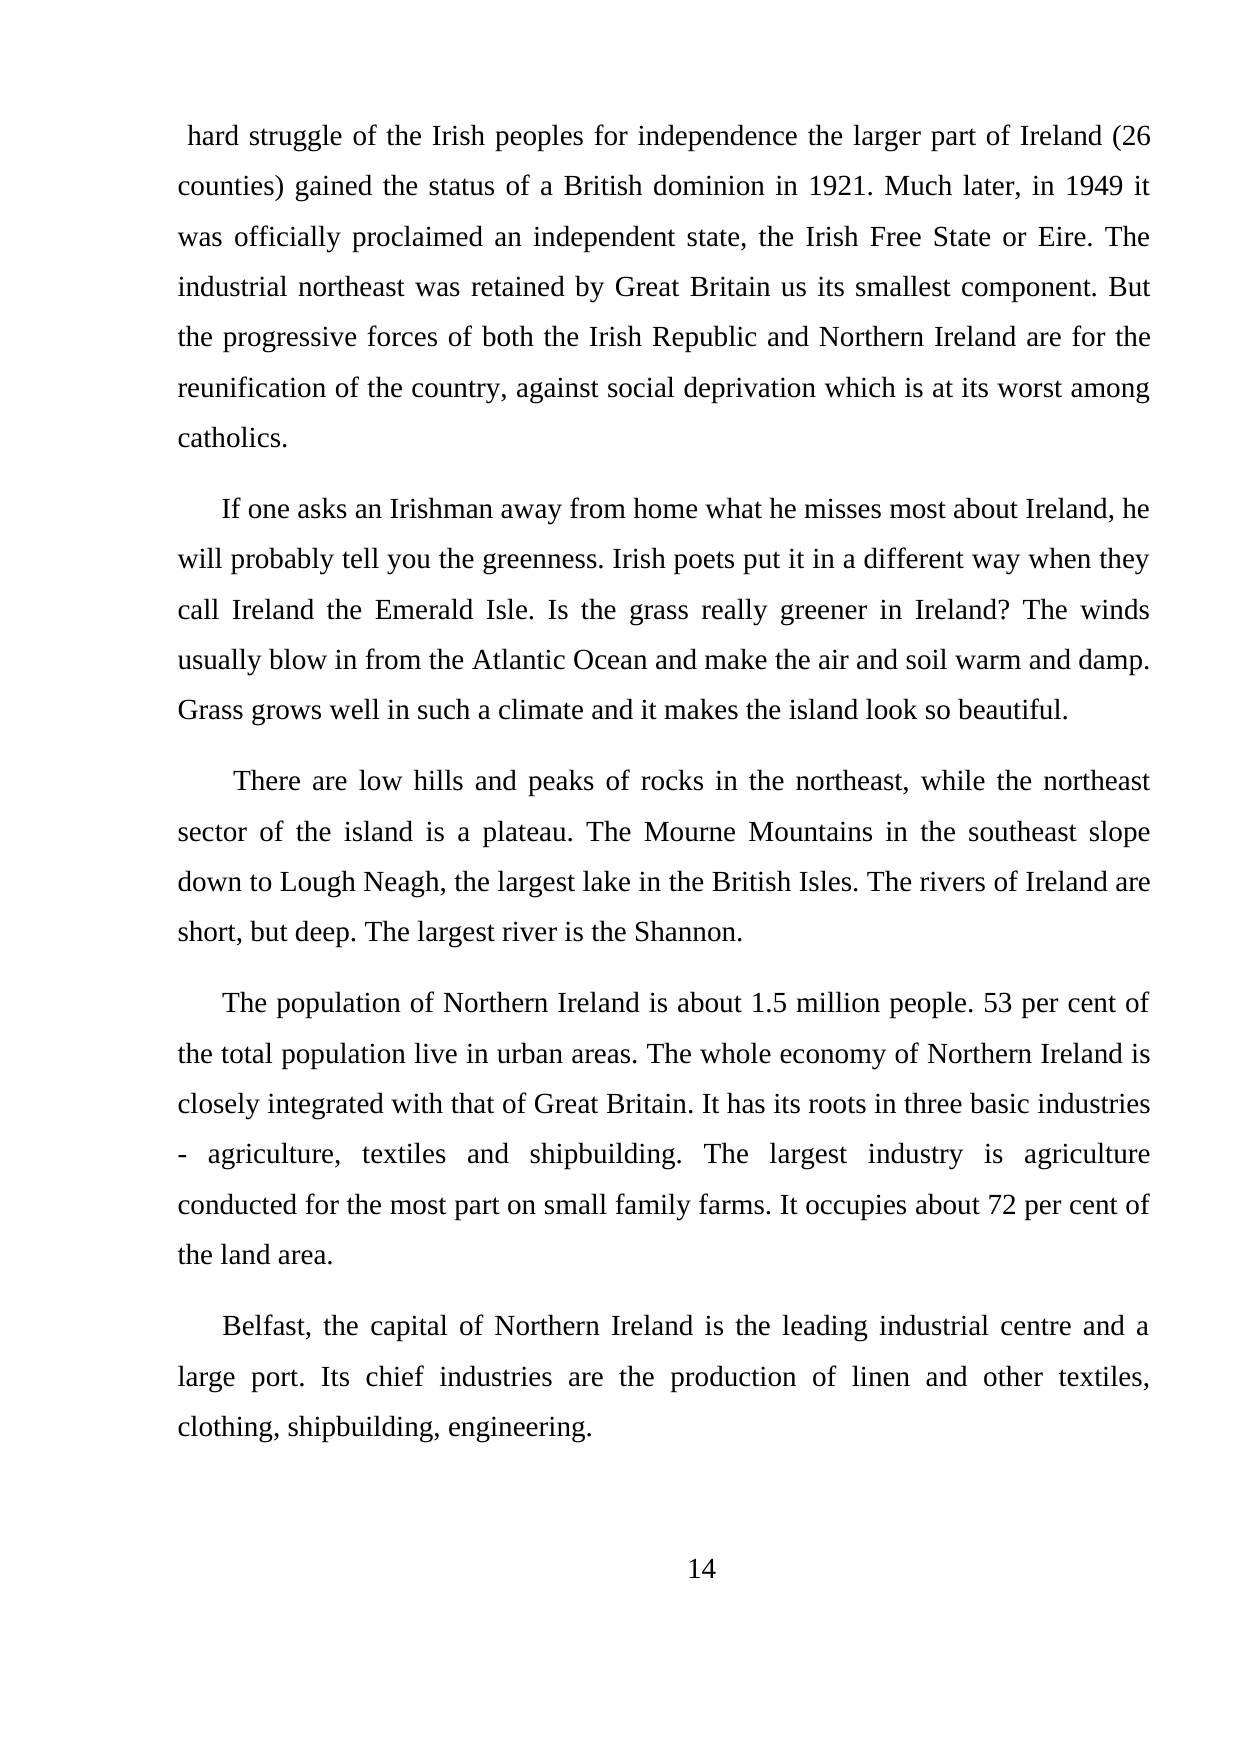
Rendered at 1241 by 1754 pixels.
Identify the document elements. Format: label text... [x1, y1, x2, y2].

text 14 [177, 1551, 1152, 1585]
text There are low hills and peaks of rocks in the northeast, while the northeast sector of the island is a plateau. The Mourne Mountains in the southeast slope down to Lough Neagh, the largest lake in the British Isles. The rivers of Ireland are short, but deep. The largest river is the Shannon. [177, 763, 1152, 948]
text hard struggle of the Irish peoples for independence the larger part of Ireland (26 counties) gained the status of a British dominion in 1921. Much later, in 1949 it was officially proclaimed an independent state, the Irish Free State or Eire. The industrial northeast was retained by Great Britain us its smallest component. But the progressive forces of both the Irish Republic and Northern Ireland are for the reunification of the country, against social deprivation which is at its worst among catholics. [177, 118, 1152, 453]
text Belfast, the capital of Northern Ireland is the leading industrial centre and a large port. Its chief industries are the production of linen and other textiles, clothing, shipbuilding, engineering. [177, 1308, 1152, 1442]
text The population of Northern Ireland is about 1.5 million people. 53 per cent of the total population live in urban areas. The whole economy of Northern Ireland is closely integrated with that of Great Britain. It has its roots in three basic industries - agriculture, textiles and shipbuilding. The largest industry is agriculture conducted for the most part on small family farms. It occupies about 72 per cent of the land area. [177, 986, 1152, 1271]
text If one asks an Irishman away from home what he misses most about Ireland, he will probably tell you the greenness. Irish poets put it in a different way when they call Ireland the Emerald Isle. Is the grass really greener in Ireland? The winds usually blow in from the Atlantic Ocean and make the air and soil warm and damp. Grass grows well in such a climate and it makes the island look so beautiful. [177, 491, 1152, 726]
